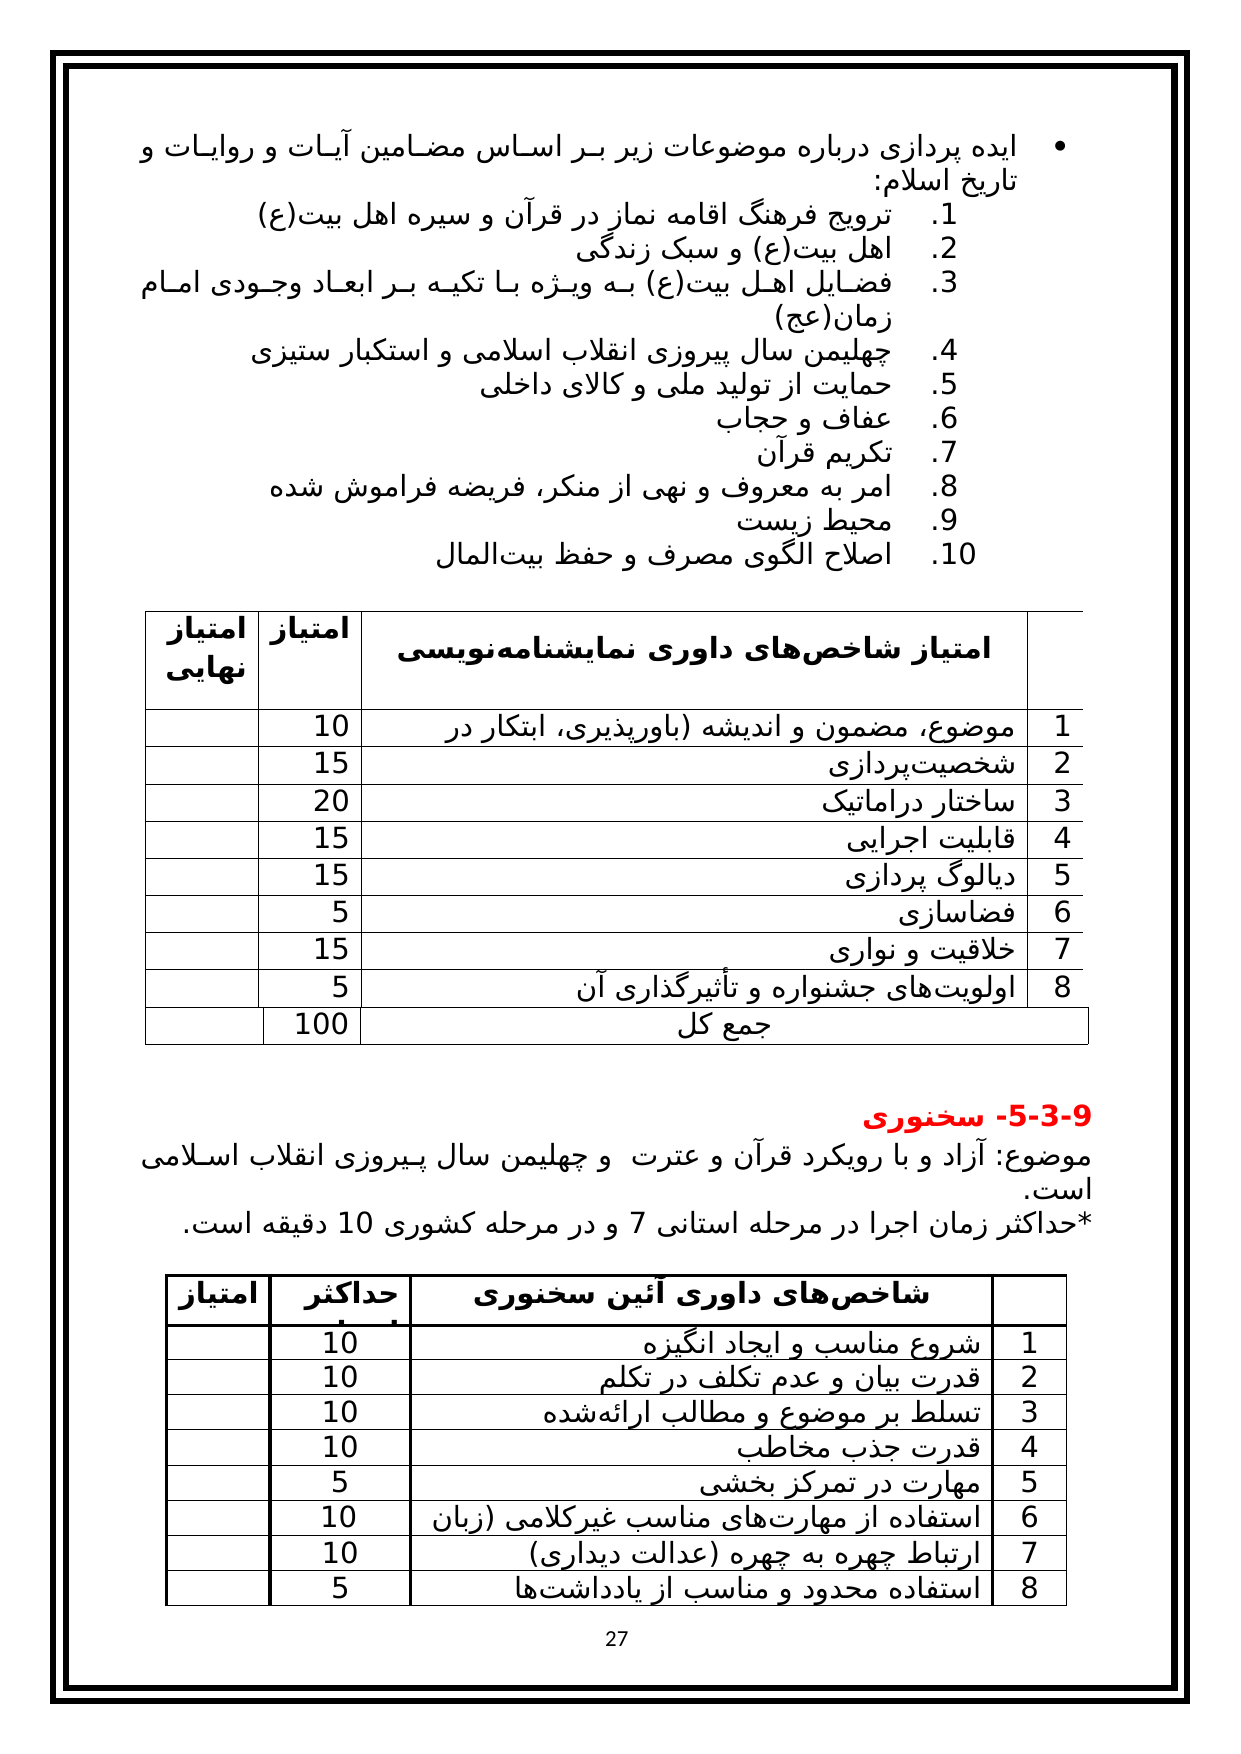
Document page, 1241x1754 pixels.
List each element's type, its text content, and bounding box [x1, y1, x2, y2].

table_cell [168, 1395, 268, 1429]
table_cell 5 [994, 1466, 1066, 1500]
table_cell تسلط بر موضوع و مطالب ارائه‌شده [412, 1395, 991, 1429]
table_header امتیاز نهایی [146, 612, 258, 709]
table_cell [146, 710, 258, 746]
list عفاف و حجاب [141, 401, 930, 435]
table_cell [146, 933, 258, 969]
table_cell 2 [994, 1360, 1066, 1394]
list فضایل اهل بیت(ع) به ویژه با تکیه بر ابعاد وجودی امام زمان(عج) [141, 266, 930, 333]
text *حداکثر زمان اجرا در مرحله استانی 7 و در مرحله کشوری 10 دقیقه است. [141, 1206, 1093, 1240]
text موضوع: آزاد و با رویکرد قرآن و عترت و چهلیمن سال پیروزی انقلاب اسلامی است. [141, 1138, 1093, 1206]
table_cell 10 [272, 1360, 409, 1394]
table_cell [168, 1536, 268, 1570]
table_cell 1 [994, 1327, 1066, 1359]
table_cell 10 [272, 1430, 409, 1464]
list ایده پردازی درباره موضوعات زیر بر اساس مضامین آیات و روایات و تاریخ اسلام: [141, 130, 1055, 198]
table_header شاخص‌های داوری آئین سخنوری [412, 1277, 991, 1324]
table_cell اولویت‌های جشنواره و تأثیرگذاری آن [362, 970, 1027, 1007]
table_cell 1 [1028, 710, 1083, 746]
table_cell [146, 859, 258, 895]
table_cell مهارت در تمرکز بخشی [412, 1466, 991, 1500]
table_cell 8 [994, 1571, 1066, 1605]
table_cell 6 [1028, 896, 1083, 932]
table_header [1028, 612, 1083, 709]
text 5-3-9- سخنوری [141, 1099, 1093, 1133]
table_cell 7 [1028, 933, 1083, 969]
table_cell 10 [272, 1501, 409, 1535]
list حمایت از تولید ملی و کالای داخلی [141, 367, 930, 401]
table_cell [168, 1571, 268, 1605]
table_cell 2 [1028, 747, 1083, 783]
table_cell 10 [259, 710, 361, 746]
table_cell دیالوگ پردازی [362, 859, 1027, 895]
table_cell [146, 822, 258, 858]
table_cell 6 [994, 1501, 1066, 1535]
table_cell [146, 896, 258, 932]
table_cell [168, 1466, 268, 1500]
table_cell 10 [272, 1327, 409, 1359]
table_cell 5 [1028, 859, 1083, 895]
list اهل بیت(ع) و سبک زندگی [141, 232, 930, 266]
table_cell 3 [994, 1395, 1066, 1429]
table_cell قدرت جذب مخاطب [412, 1430, 991, 1464]
table_cell 5 [272, 1571, 409, 1605]
table_cell 15 [259, 933, 361, 969]
table_cell 15 [259, 822, 361, 858]
table_cell ساختار دراماتیک [362, 785, 1027, 821]
table_cell [146, 747, 258, 783]
list اصلاح الگوی مصرف و حفظ بیت‌المال [141, 537, 930, 571]
table_cell [146, 970, 258, 1007]
table_cell 15 [259, 747, 361, 783]
table_header امتیاز [259, 612, 361, 709]
table_header حداکثر امتیاز [272, 1277, 409, 1324]
list تکریم قرآن [141, 435, 930, 469]
table_cell [168, 1430, 268, 1464]
table_cell 4 [1028, 822, 1083, 858]
table_header امتیاز [168, 1277, 268, 1324]
table_header امتیاز شاخص‌های داوری نمایشنامه‌نویسی [362, 612, 1027, 709]
table_cell 20 [259, 785, 361, 821]
table_cell 15 [259, 859, 361, 895]
list ترویج فرهنگ اقامه نماز در قرآن و سیره اهل بیت(ع) [141, 198, 930, 232]
table_cell 5 [259, 896, 361, 932]
table_cell ارتباط چهره به چهره (عدالت دیداری) [412, 1536, 991, 1570]
table_cell 10 [272, 1536, 409, 1570]
table_cell استفاده محدود و مناسب از یادداشت‌ها [412, 1571, 991, 1605]
table_cell [168, 1360, 268, 1394]
table_cell قابلیت اجرایی [362, 822, 1027, 858]
table_cell شروع مناسب و ایجاد انگیزه [412, 1327, 991, 1359]
table_cell خلاقیت و نواری [362, 933, 1027, 969]
table_cell [146, 785, 258, 821]
table_header [994, 1277, 1066, 1324]
list چهلیمن سال پیروزی انقلاب اسلامی و استکبار ستیزی [141, 333, 930, 367]
table_cell 5 [259, 970, 361, 1007]
table_cell 3 [1028, 785, 1083, 821]
list امر به معروف و نهی از منکر، فریضه فراموش شده [141, 469, 930, 503]
table_cell [168, 1501, 268, 1535]
table_cell 10 [272, 1395, 409, 1429]
table_cell 7 [994, 1536, 1066, 1570]
table_cell قدرت بیان و عدم تکلف در تکلم [412, 1360, 991, 1394]
table_cell [146, 1008, 263, 1044]
table_cell 100 [264, 1008, 360, 1044]
table_cell [168, 1327, 268, 1359]
table_cell 8 [1028, 970, 1083, 1007]
table_cell 4 [994, 1430, 1066, 1464]
table_cell 5 [272, 1466, 409, 1500]
table_cell استفاده از مهارت‌های مناسب غیرکلامی (زبان بدن) [412, 1501, 991, 1535]
table_cell شخصیت‌پردازی [362, 747, 1027, 783]
table_cell موضوع، مضمون و اندیشه (باورپذیری، ابتکار در موضوع، اهمیت موضوع و سوژه، پرهیز از شعارزدگی) [362, 710, 1027, 746]
table_cell فضاسازی [362, 896, 1027, 932]
table_cell جمع کل [361, 1008, 1088, 1044]
list محیط زیست [141, 503, 930, 537]
